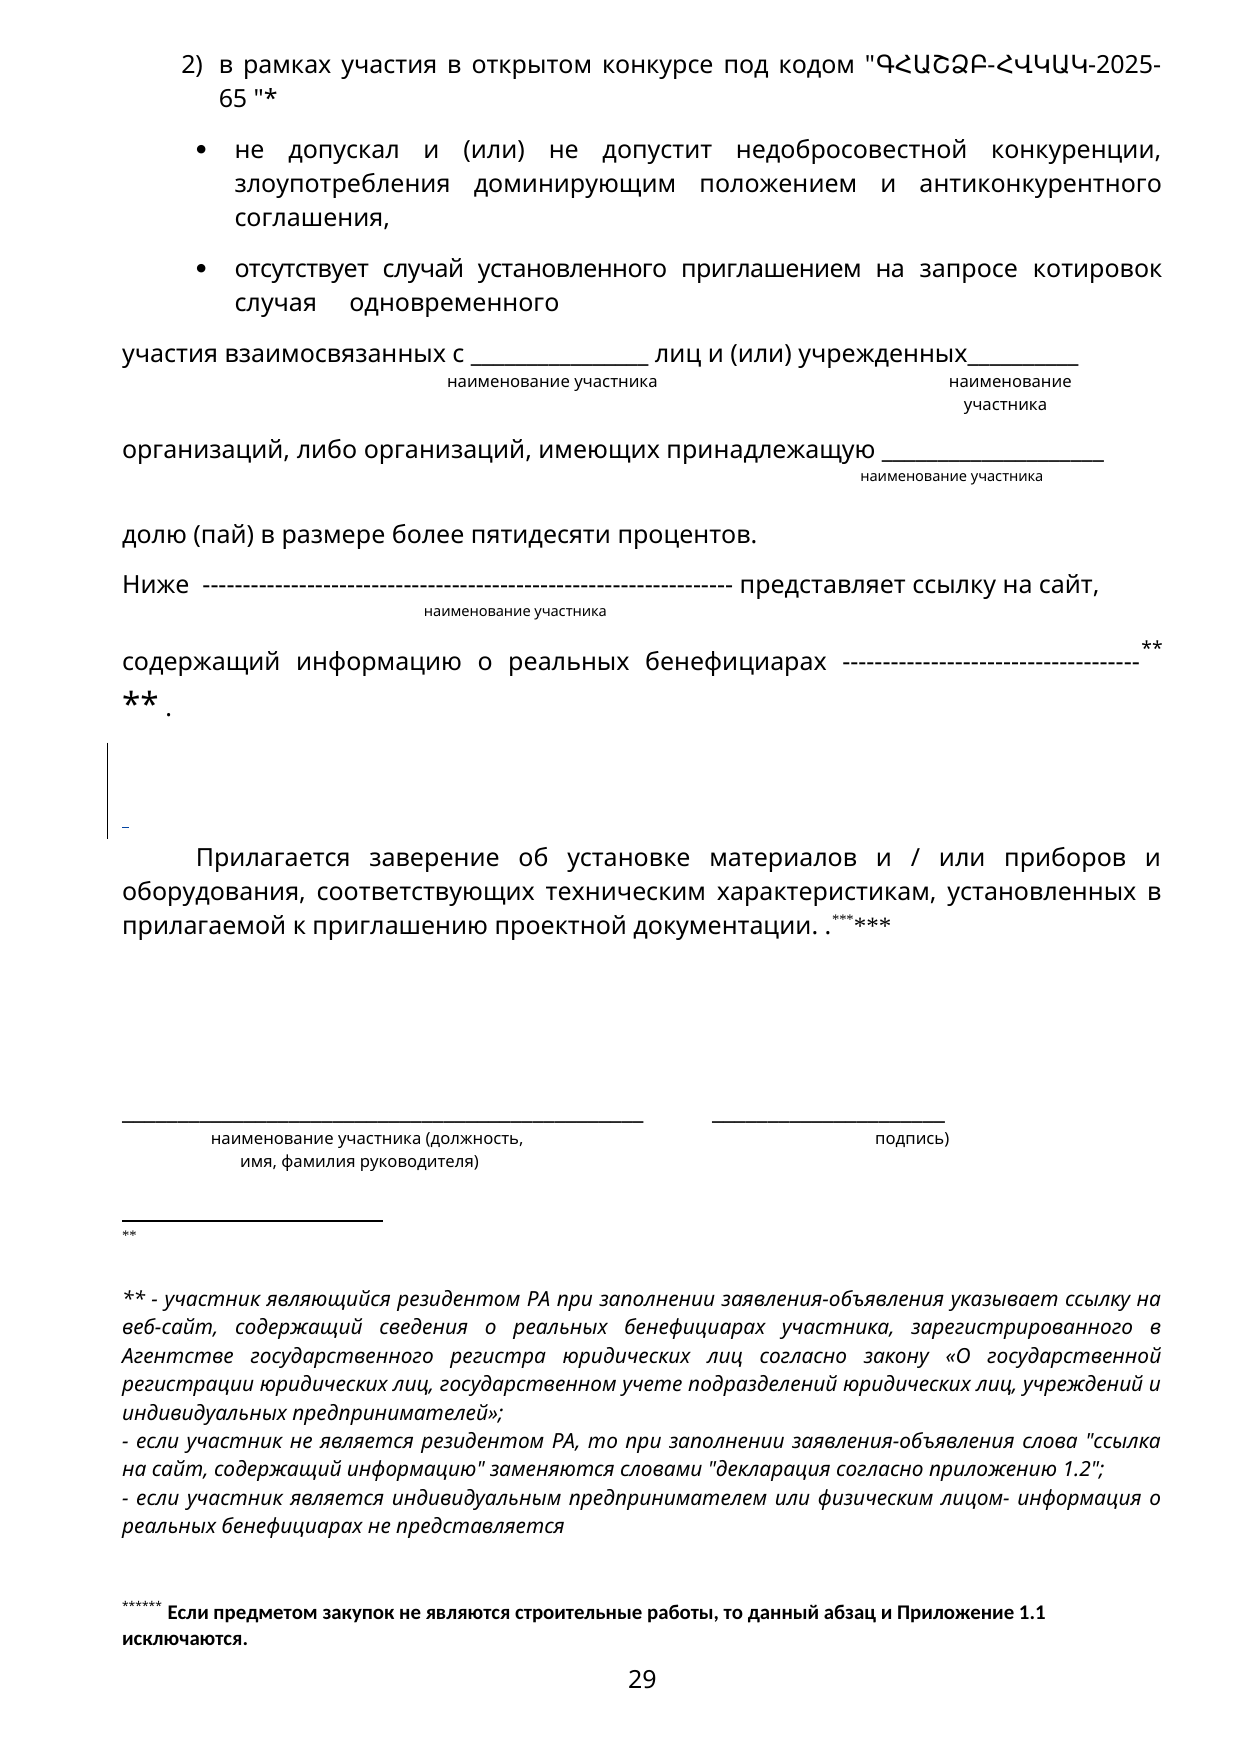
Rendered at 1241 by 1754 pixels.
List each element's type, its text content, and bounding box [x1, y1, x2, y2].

text участника [963, 392, 1162, 415]
text содержащий информацию о реальных бенефициарах -------------------------------------** . [122, 635, 1162, 726]
text Прилагается заверение об установке материалов и / или приборов и оборудования, соответствующих техническим характеристикам, установленных в прилагаемой к приглашению проектной документации. .*** [122, 839, 1162, 942]
text имя, фамилия руководителя) [240, 1149, 1162, 1172]
text организаций, либо организаций, имеющих принадлежащую ____________________ [122, 431, 1162, 466]
text наименование участника (должность, подпись) [211, 1127, 1162, 1149]
text _______________________________________________ _____________________ [122, 1092, 1162, 1127]
list отсутствует случай установленного приглашением на запросе котировок случая одновременного [197, 251, 1162, 319]
text наименование участника [417, 601, 1162, 635]
text участия взаимосвязанных с ________________ лиц и (или) учрежденных__________ [122, 335, 1162, 369]
text долю (пай) в размере более пятидесяти процентов. [122, 516, 1162, 550]
text наименование участника [860, 466, 1162, 499]
text Ниже ------------------------------------------------------------------ представляет ссылку на сайт, [122, 567, 1162, 601]
list не допускал и (или) не допустит недобросовестной конкуренции, злоупотребления доминирующим положением и антиконкурентного соглашения, [197, 132, 1162, 234]
text наименование участника наименование [447, 369, 1162, 392]
list в рамках участия в открытом конкурсе под кодом "ԳՀԱՇՁԲ-ՀՎԿԱԿ-2025-65 "* [181, 47, 1162, 115]
